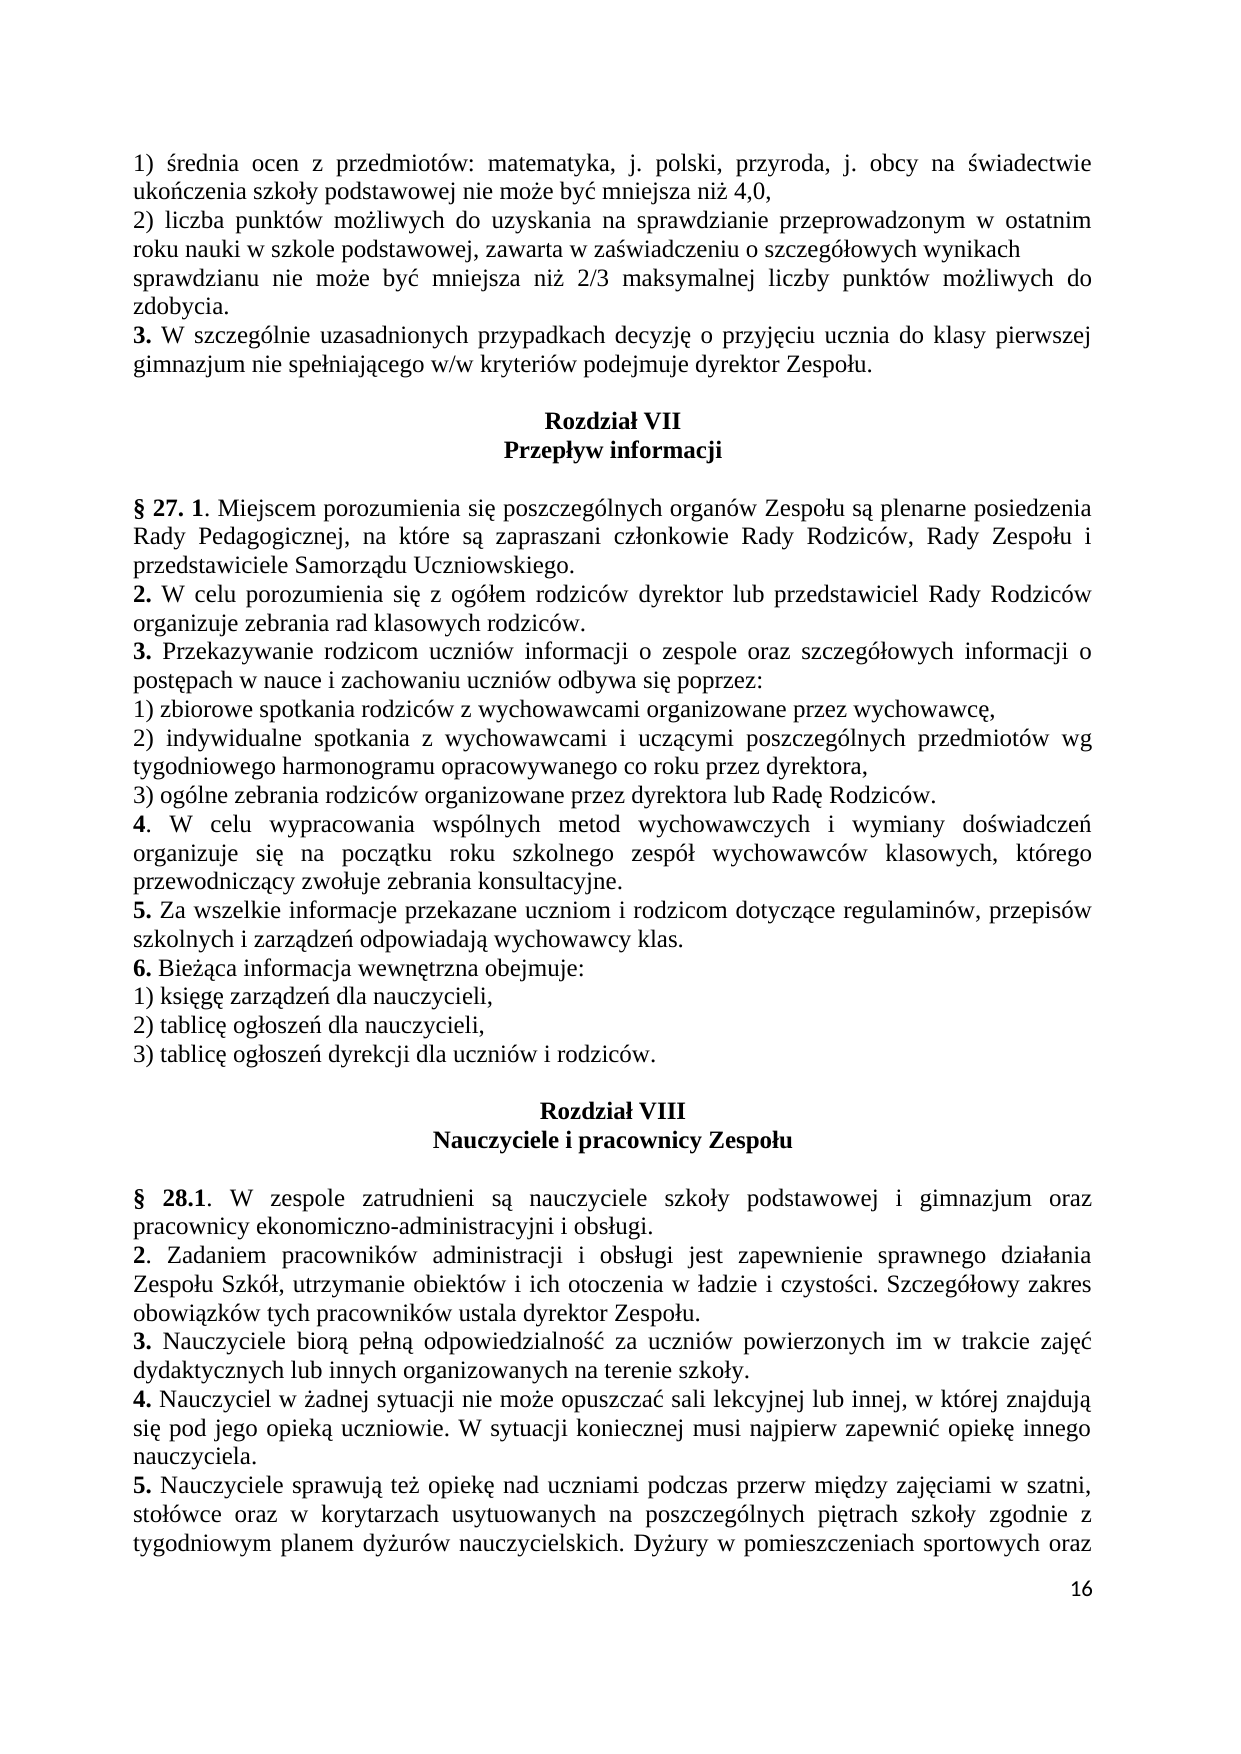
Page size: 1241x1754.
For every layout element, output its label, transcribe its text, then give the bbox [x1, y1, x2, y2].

text 1) średnia ocen z przedmiotów: matematyka, j. polski, przyroda, j. obcy na świadectwie ukończenia szkoły podstawowej nie może być mniejsza niż 4,0, [133, 148, 1093, 205]
text Rozdział VII Przepływ informacji [133, 406, 1093, 464]
text 2) indywidualne spotkania z wychowawcami i uczącymi poszczególnych przedmiotów wg tygodniowego harmonogramu opracowywanego co roku przez dyrektora, [133, 723, 1093, 780]
text 3) tablicę ogłoszeń dyrekcji dla uczniów i rodziców. [133, 1039, 1093, 1068]
text 3) ogólne zebrania rodziców organizowane przez dyrektora lub Radę Rodziców. [133, 780, 1093, 809]
text § 27. 1. Miejscem porozumienia się poszczególnych organów Zespołu są plenarne posiedzenia Rady Pedagogicznej, na które są zapraszani członkowie Rady Rodziców, Rady Zespołu i przedstawiciele Samorządu Uczniowskiego. [133, 493, 1093, 579]
text Rozdział VIII [133, 1096, 1093, 1125]
text 2) liczba punktów możliwych do uzyskania na sprawdzianie przeprowadzonym w ostatnim roku nauki w szkole podstawowej, zawarta w zaświadczeniu o szczegółowych wynikach [133, 205, 1093, 263]
text 3. W szczególnie uzasadnionych przypadkach decyzję o przyjęciu ucznia do klasy pierwszej gimnazjum nie spełniającego w/w kryteriów podejmuje dyrektor Zespołu. [133, 320, 1093, 378]
text 6. Bieżąca informacja wewnętrzna obejmuje: [133, 953, 1093, 981]
text 2) tablicę ogłoszeń dla nauczycieli, [133, 1010, 1093, 1039]
text 4. W celu wypracowania wspólnych metod wychowawczych i wymiany doświadczeń organizuje się na początku roku szkolnego zespół wychowawców klasowych, którego przewodniczący zwołuje zebrania konsultacyjne. [133, 809, 1093, 895]
text 2. W celu porozumienia się z ogółem rodziców dyrektor lub przedstawiciel Rady Rodziców organizuje zebrania rad klasowych rodziców. [133, 579, 1093, 636]
text 5. Za wszelkie informacje przekazane uczniom i rodzicom dotyczące regulaminów, przepisów szkolnych i zarządzeń odpowiadają wychowawcy klas. [133, 895, 1093, 953]
text § 28.1. W zespole zatrudnieni są nauczyciele szkoły podstawowej i gimnazjum oraz pracownicy ekonomiczno-administracyjni i obsługi. [133, 1183, 1093, 1240]
text 1) księgę zarządzeń dla nauczycieli, [133, 981, 1093, 1010]
text 3. Przekazywanie rodzicom uczniów informacji o zespole oraz szczegółowych informacji o postępach w nauce i zachowaniu uczniów odbywa się poprzez: [133, 636, 1093, 694]
text 4. Nauczyciel w żadnej sytuacji nie może opuszczać sali lekcyjnej lub innej, w której znajdują się pod jego opieką uczniowie. W sytuacji koniecznej musi najpierw zapewnić opiekę innego nauczyciela. [133, 1384, 1093, 1470]
text sprawdzianu nie może być mniejsza niż 2/3 maksymalnej liczby punktów możliwych do zdobycia. [133, 263, 1093, 320]
text 3. Nauczyciele biorą pełną odpowiedzialność za uczniów powierzonych im w trakcie zajęć dydaktycznych lub innych organizowanych na terenie szkoły. [133, 1326, 1093, 1384]
text 1) zbiorowe spotkania rodziców z wychowawcami organizowane przez wychowawcę, [133, 694, 1093, 723]
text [133, 1470, 1093, 1556]
text Nauczyciele i pracownicy Zespołu [133, 1125, 1093, 1154]
text 2. Zadaniem pracowników administracji i obsługi jest zapewnienie sprawnego działania Zespołu Szkół, utrzymanie obiektów i ich otoczenia w ładzie i czystości. Szczegółowy zakres obowiązków tych pracowników ustala dyrektor Zespołu. [133, 1240, 1093, 1326]
